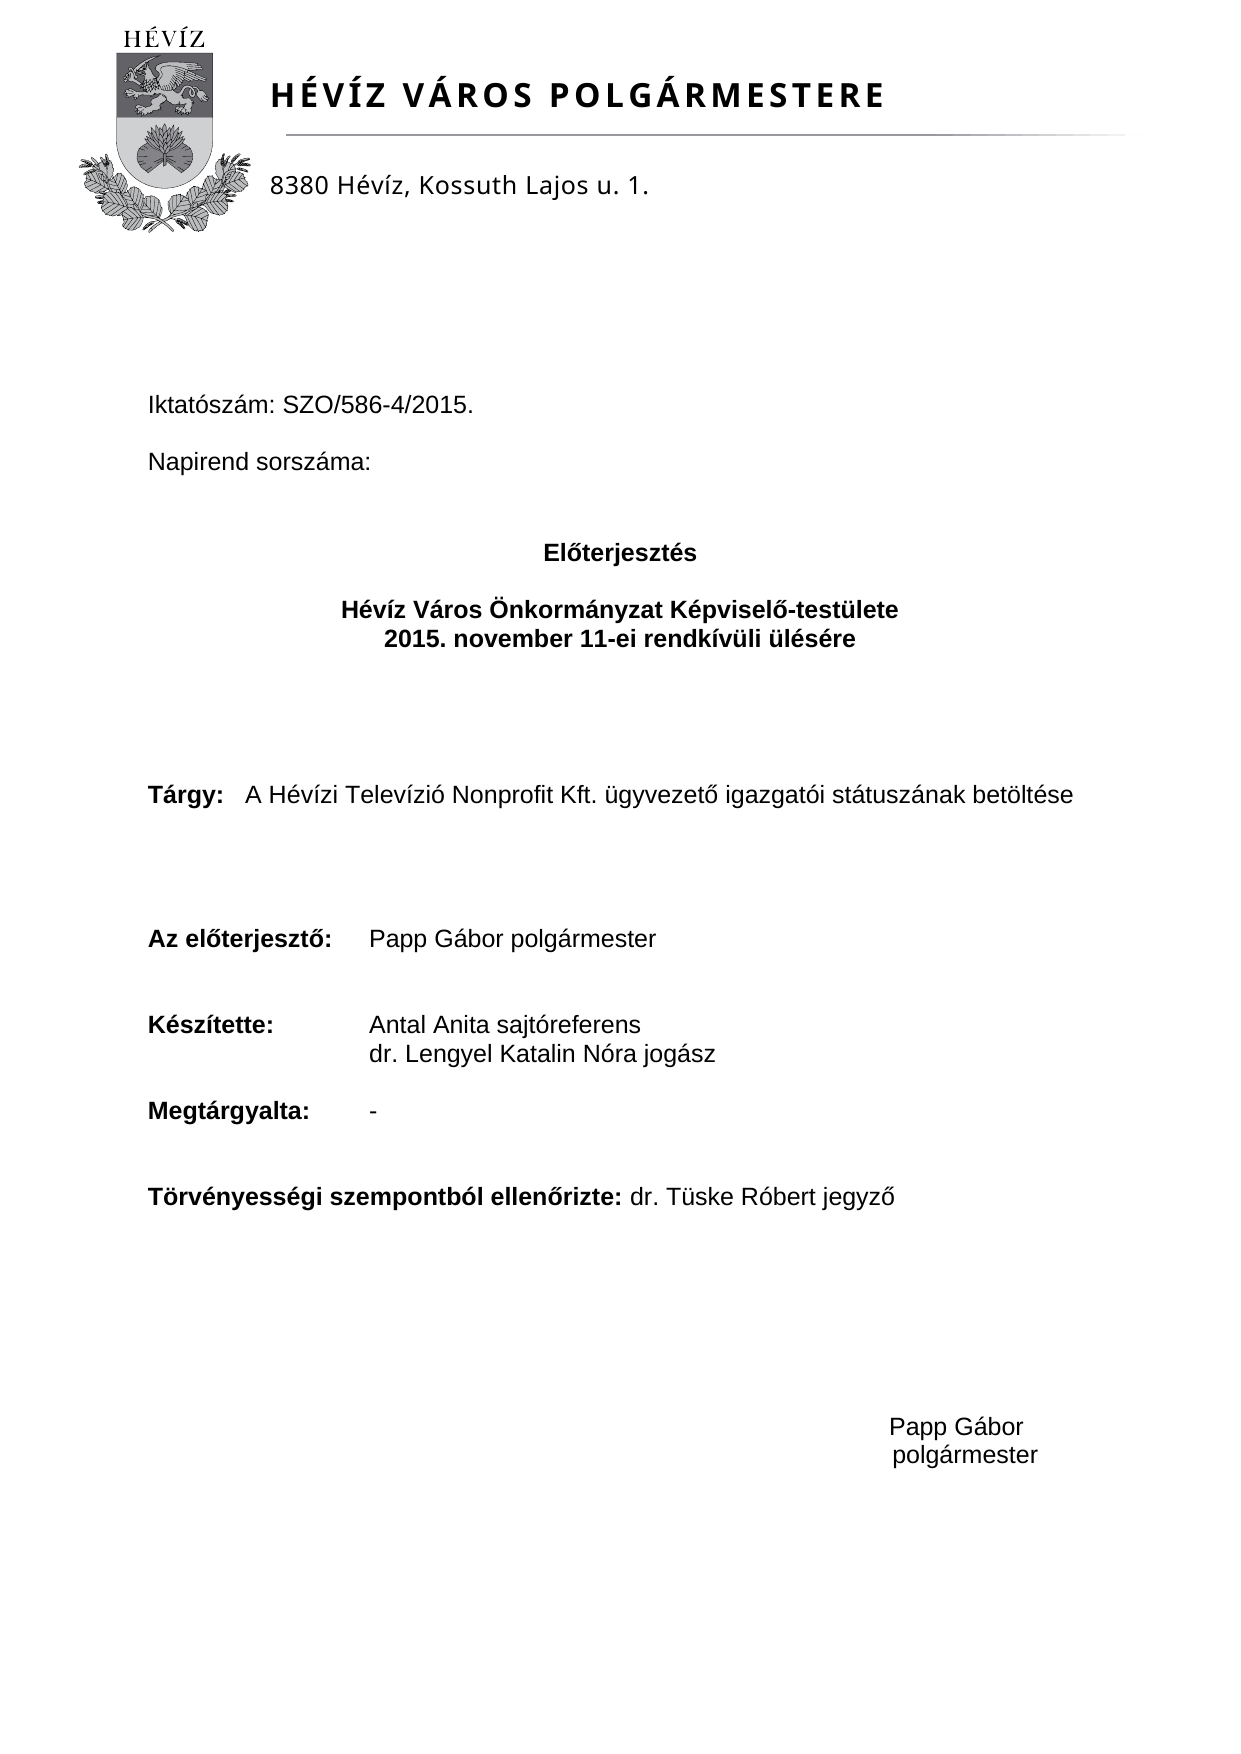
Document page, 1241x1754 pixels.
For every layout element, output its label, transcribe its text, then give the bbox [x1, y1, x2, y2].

text Megtárgyalta: - [148, 1096, 1093, 1125]
text Készítette: Antal Anita sajtóreferens [148, 1010, 1093, 1039]
text polgármester [148, 1440, 1093, 1469]
text 2015. november 11-ei rendkívüli ülésére [148, 624, 1093, 653]
text Hévíz Város Önkormányzat Képviselő-testülete [148, 595, 1093, 624]
text Tárgy: A Hévízi Televízió Nonprofit Kft. ügyvezető igazgatói státuszának betöltése [148, 780, 1093, 809]
text Iktatószám: SZO/586-4/2015. [148, 389, 1093, 418]
text dr. Lengyel Katalin Nóra jogász [148, 1039, 1093, 1068]
text 8380 Hévíz, Kossuth Lajos u. 1. [148, 168, 217, 202]
text Törvényességi szempontból ellenőrizte: dr. Tüske Róbert jegyző [148, 1182, 1093, 1211]
text Az előterjesztő: polgármester [148, 924, 1093, 953]
text 8380 Hévíz, Kossuth Lajos u. 1. [227, 168, 1093, 202]
text Napirend sorszáma: [148, 447, 1093, 476]
text Előterjesztés [148, 538, 1093, 566]
text HÉVÍZ VÁROS POLGÁRMESTERE [213, 72, 1093, 117]
text Papp Gábor [148, 1411, 1093, 1440]
